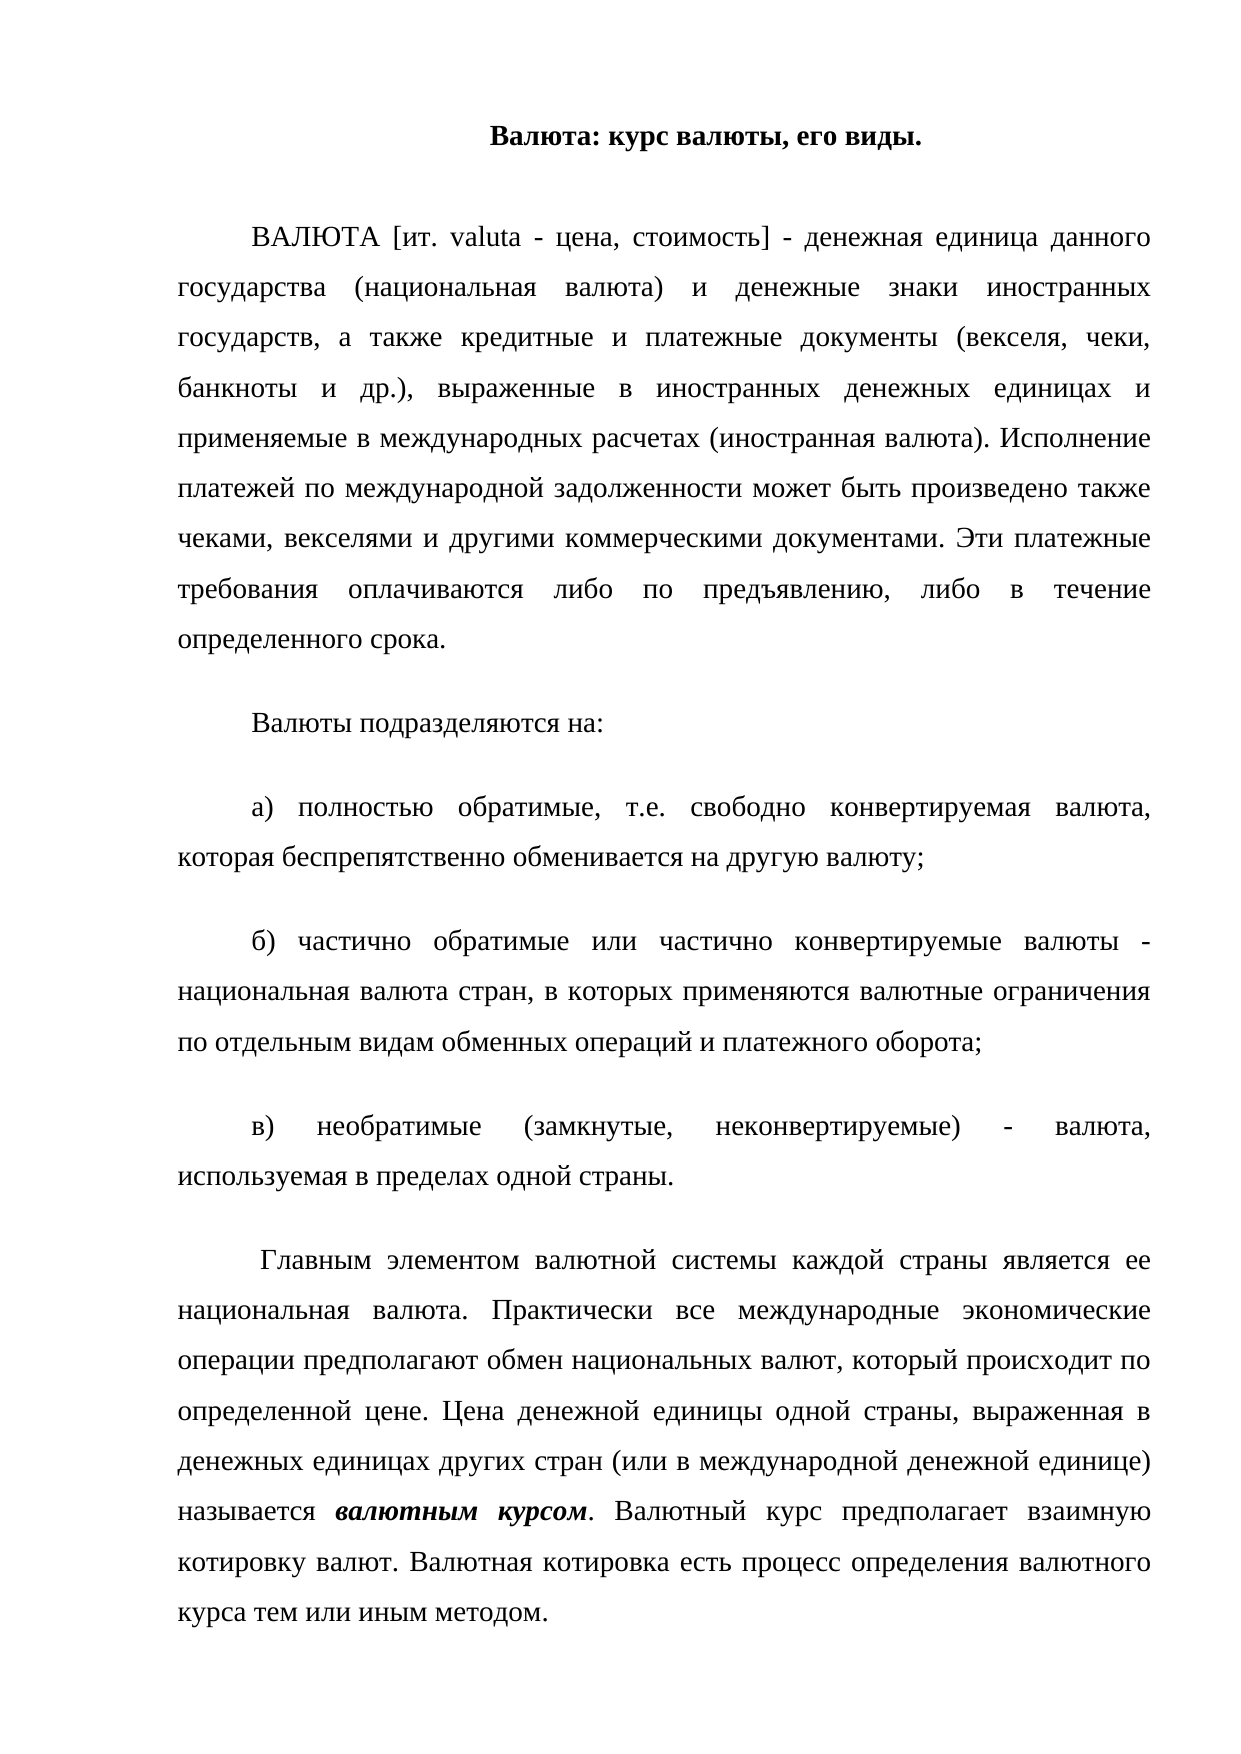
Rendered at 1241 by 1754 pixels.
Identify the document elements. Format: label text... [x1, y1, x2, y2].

text Валюта: курс валюты, его виды. [177, 118, 1152, 152]
text ВАЛЮТА [ит. valuta - цена, стоимость] - денежная единица данного государства (национальная валюта) и денежные знаки иностранных государств, а также кредитные и платежные документы (векселя, чеки, банкноты и др.), выраженные в иностранных денежных единицах и применяемые в международных расчетах (иностранная валюта). Исполнение платежей по международной задолженности может быть произведено также чеками, векселями и другими коммерческими документами. Эти платежные требования оплачиваются либо по предъявлению, либо в течение определенного срока. [177, 219, 1152, 655]
text в) необратимые (замкнутые, неконвертируемые) - валюта, используемая в пределах одной страны. [177, 1108, 1152, 1191]
text б) частично обратимые или частично конвертируемые валюты - национальная валюта стран, в которых применяются валютные ограничения по отдельным видам обменных операций и платежного оборота; [177, 923, 1152, 1057]
text Валюты подразделяются на: [177, 705, 1152, 739]
text а) полностью обратимые, т.е. свободно конвертируемая валюта, которая беспрепятственно обменивается на другую валюту; [177, 789, 1152, 873]
text Главным элементом валютной системы каждой страны является ее национальная валюта. Практически все международные экономические операции предполагают обмен национальных валют, который происходит по определенной цене. Цена денежной единицы одной страны, выраженная в денежных единицах других стран (или в международной денежной единице) называется валютным курсом. Валютный курс предполагает взаимную котировку валют. Валютная котировка есть процесс определения валютного курса тем или иным методом. [177, 1242, 1152, 1627]
